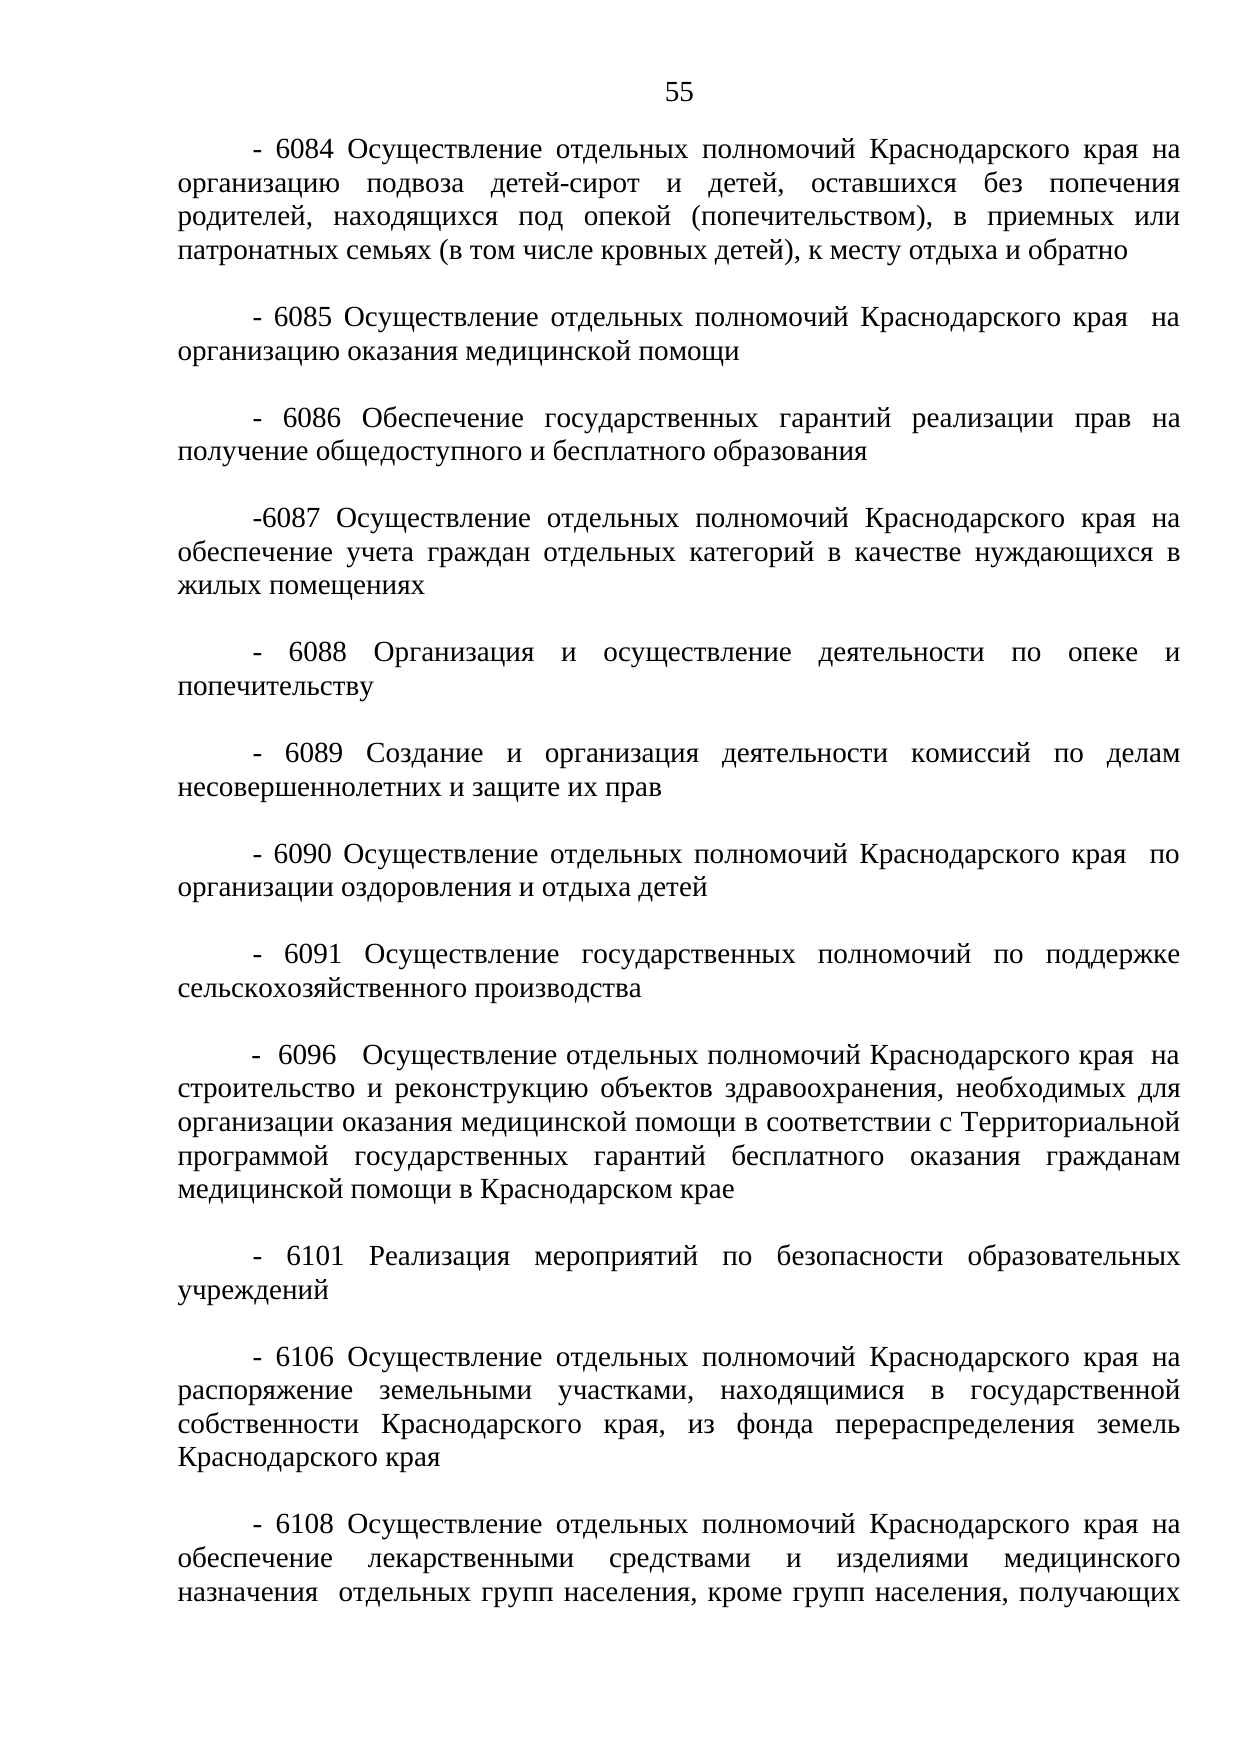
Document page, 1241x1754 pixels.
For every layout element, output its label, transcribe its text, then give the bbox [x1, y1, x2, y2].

text - 6106 Осуществление отдельных полномочий Краснодарского края на распоряжение земельными участками, находящимися в государственной собственности Краснодарского края, из фонда перераспределения земель Краснодарского края [177, 1339, 1181, 1473]
text - 6096 Осуществление отдельных полномочий Краснодарского края на строительство и реконструкцию объектов здравоохранения, необходимых для организации оказания медицинской помощи в соответствии с Территориальной программой государственных гарантий бесплатного оказания гражданам медицинской помощи в Краснодарском крае [177, 1037, 1181, 1205]
text - 6091 Осуществление государственных полномочий по поддержке сельскохозяйственного производства [177, 936, 1181, 1003]
text - 6101 Реализация мероприятий по безопасности образовательных учреждений [177, 1238, 1181, 1305]
text - 6085 Осуществление отдельных полномочий Краснодарского края на организацию оказания медицинской помощи [177, 299, 1181, 366]
text - 6084 Осуществление отдельных полномочий Краснодарского края на организацию подвоза детей-сирот и детей, оставшихся без попечения родителей, находящихся под опекой (попечительством), в приемных или патронатных семьях (в том числе кровных детей), к месту отдыха и обратно [177, 131, 1181, 266]
text - 6086 Обеспечение государственных гарантий реализации прав на получение общедоступного и бесплатного образования [177, 400, 1181, 467]
text - 6089 Создание и организация деятельности комиссий по делам несовершеннолетних и защите их прав [177, 735, 1181, 802]
text - 6088 Организация и осуществление деятельности по опеке и попечительству [177, 634, 1181, 702]
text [177, 1507, 1181, 1607]
text -6087 Осуществление отдельных полномочий Краснодарского края на обеспечение учета граждан отдельных категорий в качестве нуждающихся в жилых помещениях [177, 500, 1181, 601]
text - 6090 Осуществление отдельных полномочий Краснодарского края по организации оздоровления и отдыха детей [177, 836, 1181, 903]
